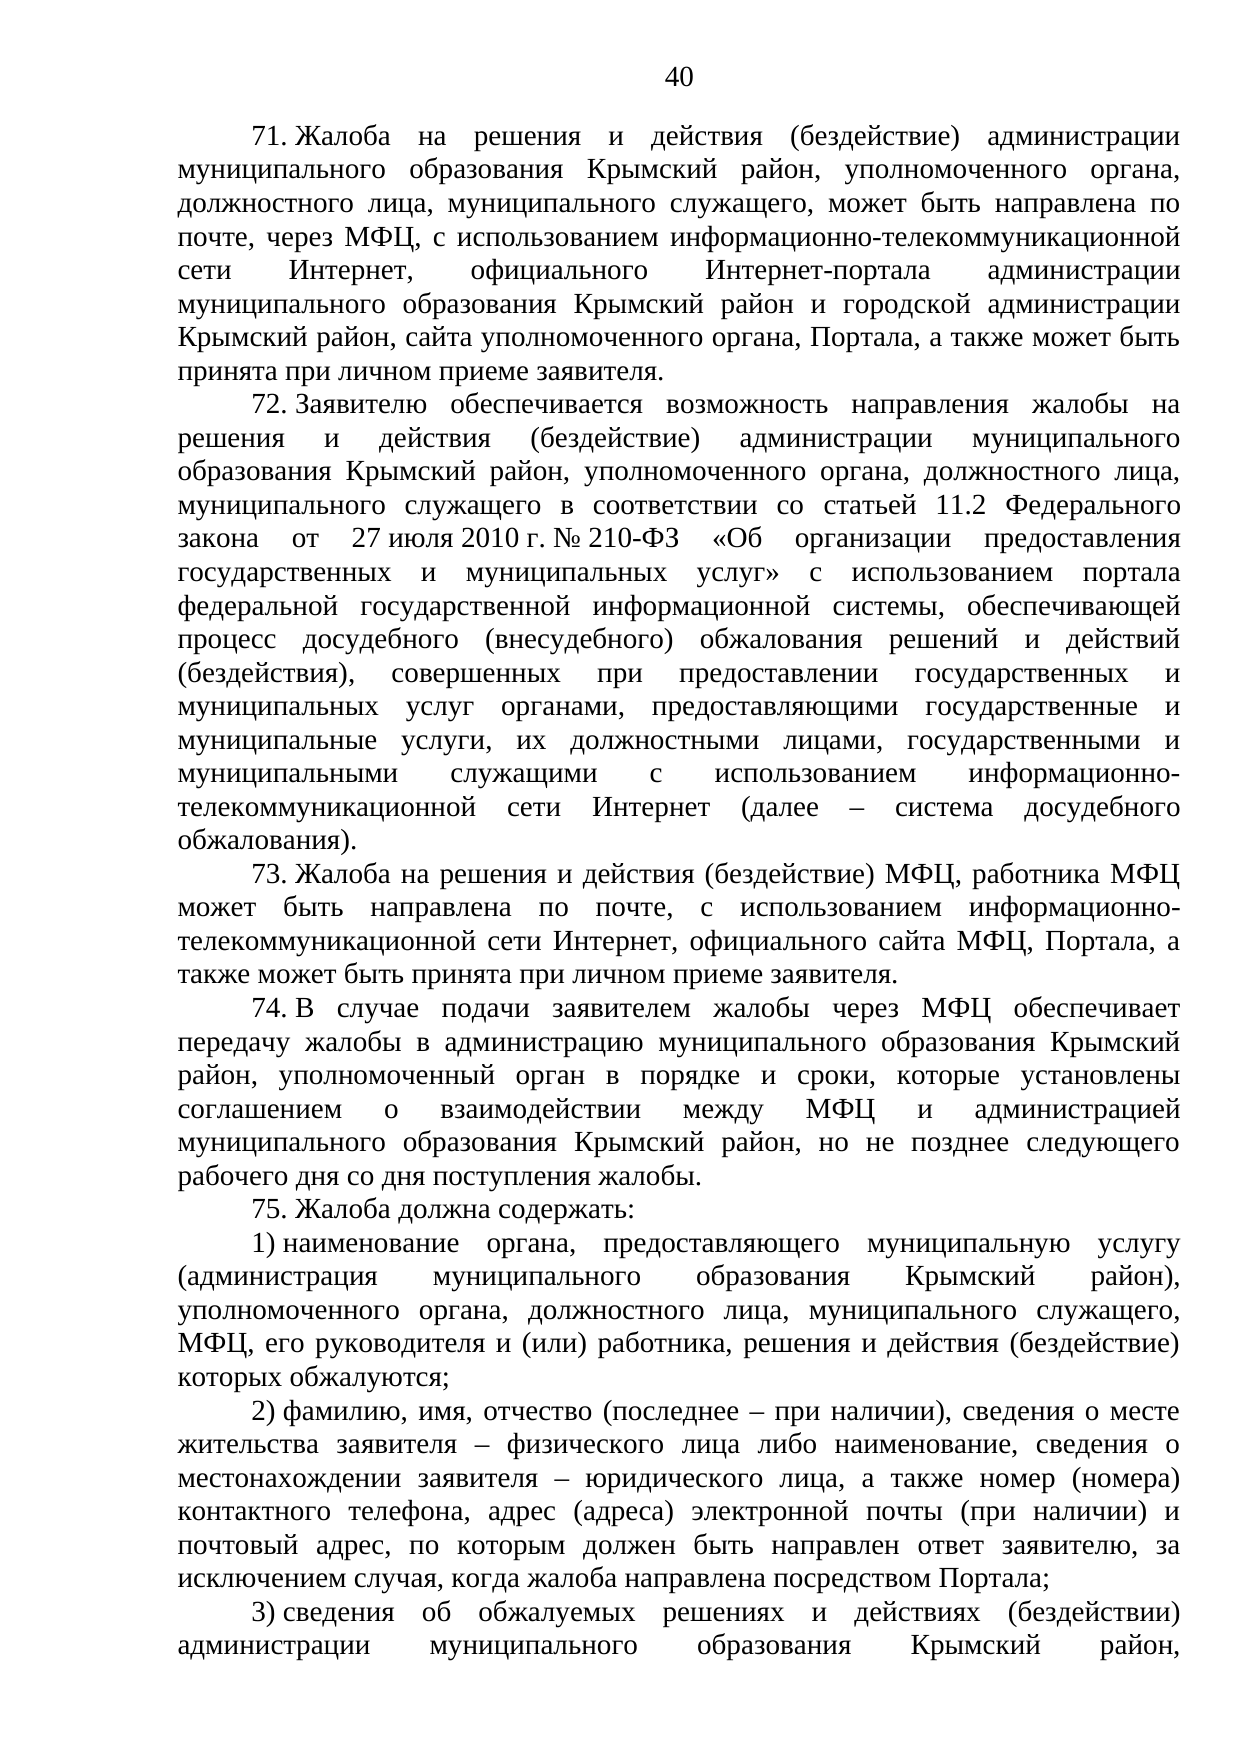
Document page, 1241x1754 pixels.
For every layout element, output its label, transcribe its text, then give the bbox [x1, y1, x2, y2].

text 74. В случае подачи заявителем жалобы через МФЦ обеспечивает передачу жалобы в администрацию муниципального образования Крымский район, уполномоченный орган в порядке и сроки, которые установлены соглашением о взаимодействии между МФЦ и администрацией муниципального образования Крымский район, но не позднее следующего рабочего дня со дня поступления жалобы. [177, 990, 1181, 1191]
text 1) наименование органа, предоставляющего муниципальную услугу (администрация муниципального образования Крымский район), уполномоченного органа, должностного лица, муниципального служащего, МФЦ, его руководителя и (или) работника, решения и действия (бездействие) которых обжалуются; [177, 1225, 1181, 1393]
text 75. Жалоба должна содержать: [177, 1191, 1181, 1225]
text 73. Жалоба на решения и действия (бездействие) МФЦ, работника МФЦ может быть направлена по почте, с использованием информационно-телекоммуникационной сети Интернет, официального сайта МФЦ, Портала, а также может быть принята при личном приеме заявителя. [177, 856, 1181, 990]
text 72. Заявителю обеспечивается возможность направления жалобы на решения и действия (бездействие) администрации муниципального образования Крымский район, уполномоченного органа, должностного лица, муниципального служащего в соответствии со статьей 11.2 Федерального закона от 27 июля 2010 г. № 210-ФЗ «Об организации предоставления государственных и муниципальных услуг» с использованием портала федеральной государственной информационной системы, обеспечивающей процесс досудебного (внесудебного) обжалования решений и действий (бездействия), совершенных при предоставлении государственных и муниципальных услуг органами, предоставляющими государственные и муниципальные услуги, их должностными лицами, государственными и муниципальными служащими с использованием информационно-телекоммуникационной сети Интернет (далее – система досудебного обжалования). [177, 386, 1181, 856]
text 71. Жалоба на решения и действия (бездействие) администрации муниципального образования Крымский район, уполномоченного органа, должностного лица, муниципального служащего, может быть направлена по почте, через МФЦ, с использованием информационно-телекоммуникационной сети Интернет, официального Интернет-портала администрации муниципального образования Крымский район и городской администрации Крымский район, сайта уполномоченного органа, Портала, а также может быть принята при личном приеме заявителя. [177, 118, 1181, 386]
text 2) фамилию, имя, отчество (последнее – при наличии), сведения о месте жительства заявителя – физического лица либо наименование, сведения о местонахождении заявителя – юридического лица, а также номер (номера) контактного телефона, адрес (адреса) электронной почты (при наличии) и почтовый адрес, по которым должен быть направлен ответ заявителю, за исключением случая, когда жалоба направлена посредством Портала; [177, 1393, 1181, 1594]
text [177, 1594, 1181, 1661]
